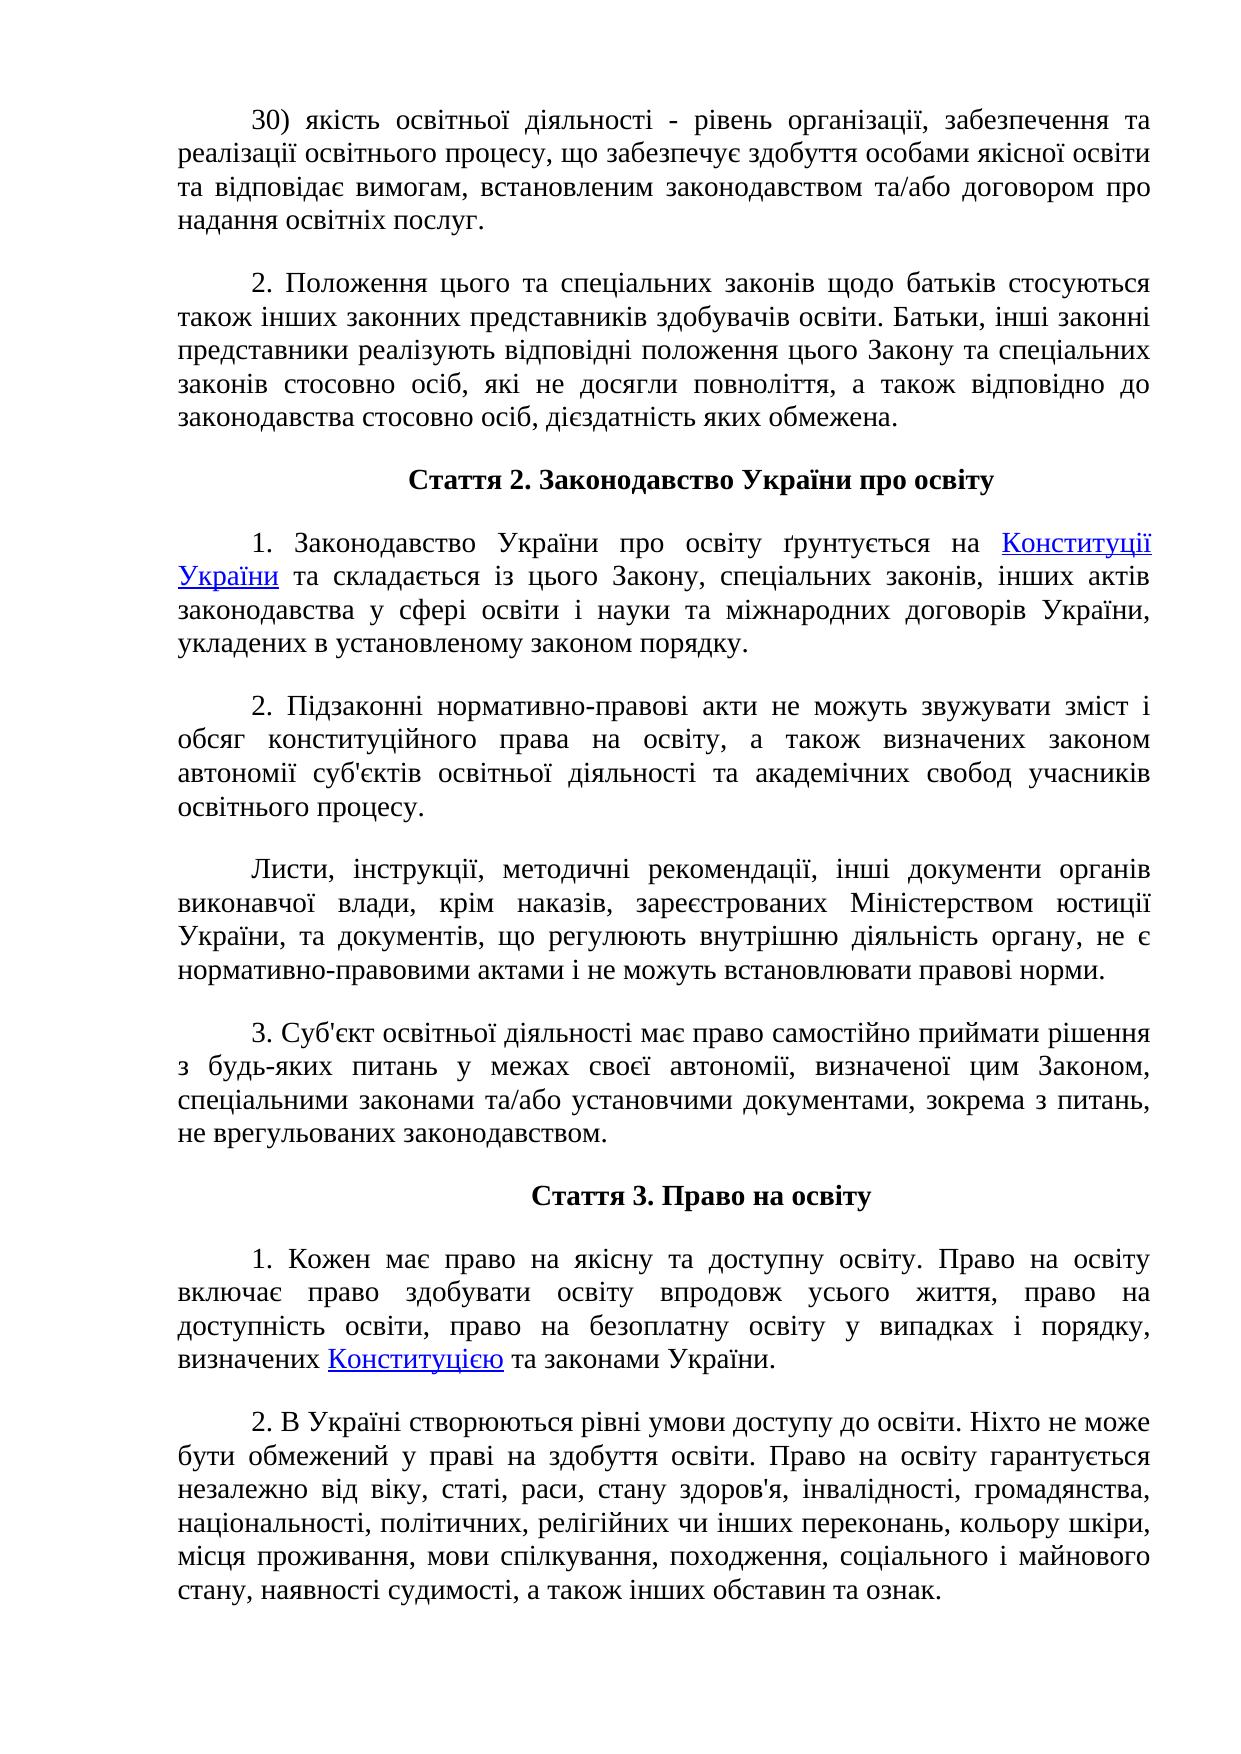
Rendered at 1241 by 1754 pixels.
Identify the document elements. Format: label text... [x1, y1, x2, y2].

text 2. В Україні створюються рівні умови доступу до освіти. Ніхто не може бути обмежений у праві на здобуття освіти. Право на освіту гарантується незалежно від віку, статі, раси, стану здоров'я, інвалідності, громадянства, національності, політичних, релігійних чи інших переконань, кольору шкіри, місця проживання, мови спілкування, походження, соціального і майнового стану, наявності судимості, а також інших обставин та ознак. [177, 1404, 1152, 1605]
text Листи, інструкції, методичні рекомендації, інші документи органів виконавчої влади, крім наказів, зареєстрованих Міністерством юстиції України, та документів, що регулюють внутрішню діяльність органу, не є нормативно-правовими актами і не можуть встановлювати правові норми. [177, 851, 1152, 986]
text 2. Положення цього та спеціальних законів щодо батьків стосуються також інших законних представників здобувачів освіти. Батьки, інші законні представники реалізують відповідні положення цього Закону та спеціальних законів стосовно осіб, які не досягли повноліття, а також відповідно до законодавства стосовно осіб, дієздатність яких обмежена. [177, 265, 1152, 433]
text Стаття 3. Право на освіту [177, 1178, 1152, 1212]
text 1. Кожен має право на якісну та доступну освіту. Право на освіту включає право здобувати освіту впродовж усього життя, право на доступність освіти, право на безоплатну освіту у випадках і порядку, визначених Конституцією та законами України. [177, 1241, 1152, 1375]
text 1. Законодавство України про освіту ґрунтується на Конституції України та складається із цього Закону, спеціальних законів, інших актів законодавства у сфері освіти і науки та міжнародних договорів України, укладених в установленому законом порядку. [177, 525, 1152, 659]
text 30) якість освітньої діяльності - рівень організації, забезпечення та реалізації освітнього процесу, що забезпечує здобуття особами якісної освіти та відповідає вимогам, встановленим законодавством та/або договором про надання освітніх послуг. [177, 102, 1152, 236]
text Стаття 2. Законодавство України про освіту [177, 462, 1152, 496]
text 2. Підзаконні нормативно-правові акти не можуть звужувати зміст і обсяг конституційного права на освіту, а також визначених законом автономії суб'єктів освітньої діяльності та академічних свобод учасників освітнього процесу. [177, 688, 1152, 822]
text 3. Суб'єкт освітньої діяльності має право самостійно приймати рішення з будь-яких питань у межах своєї автономії, визначеної цим Законом, спеціальними законами та/або установчими документами, зокрема з питань, не врегульованих законодавством. [177, 1015, 1152, 1149]
